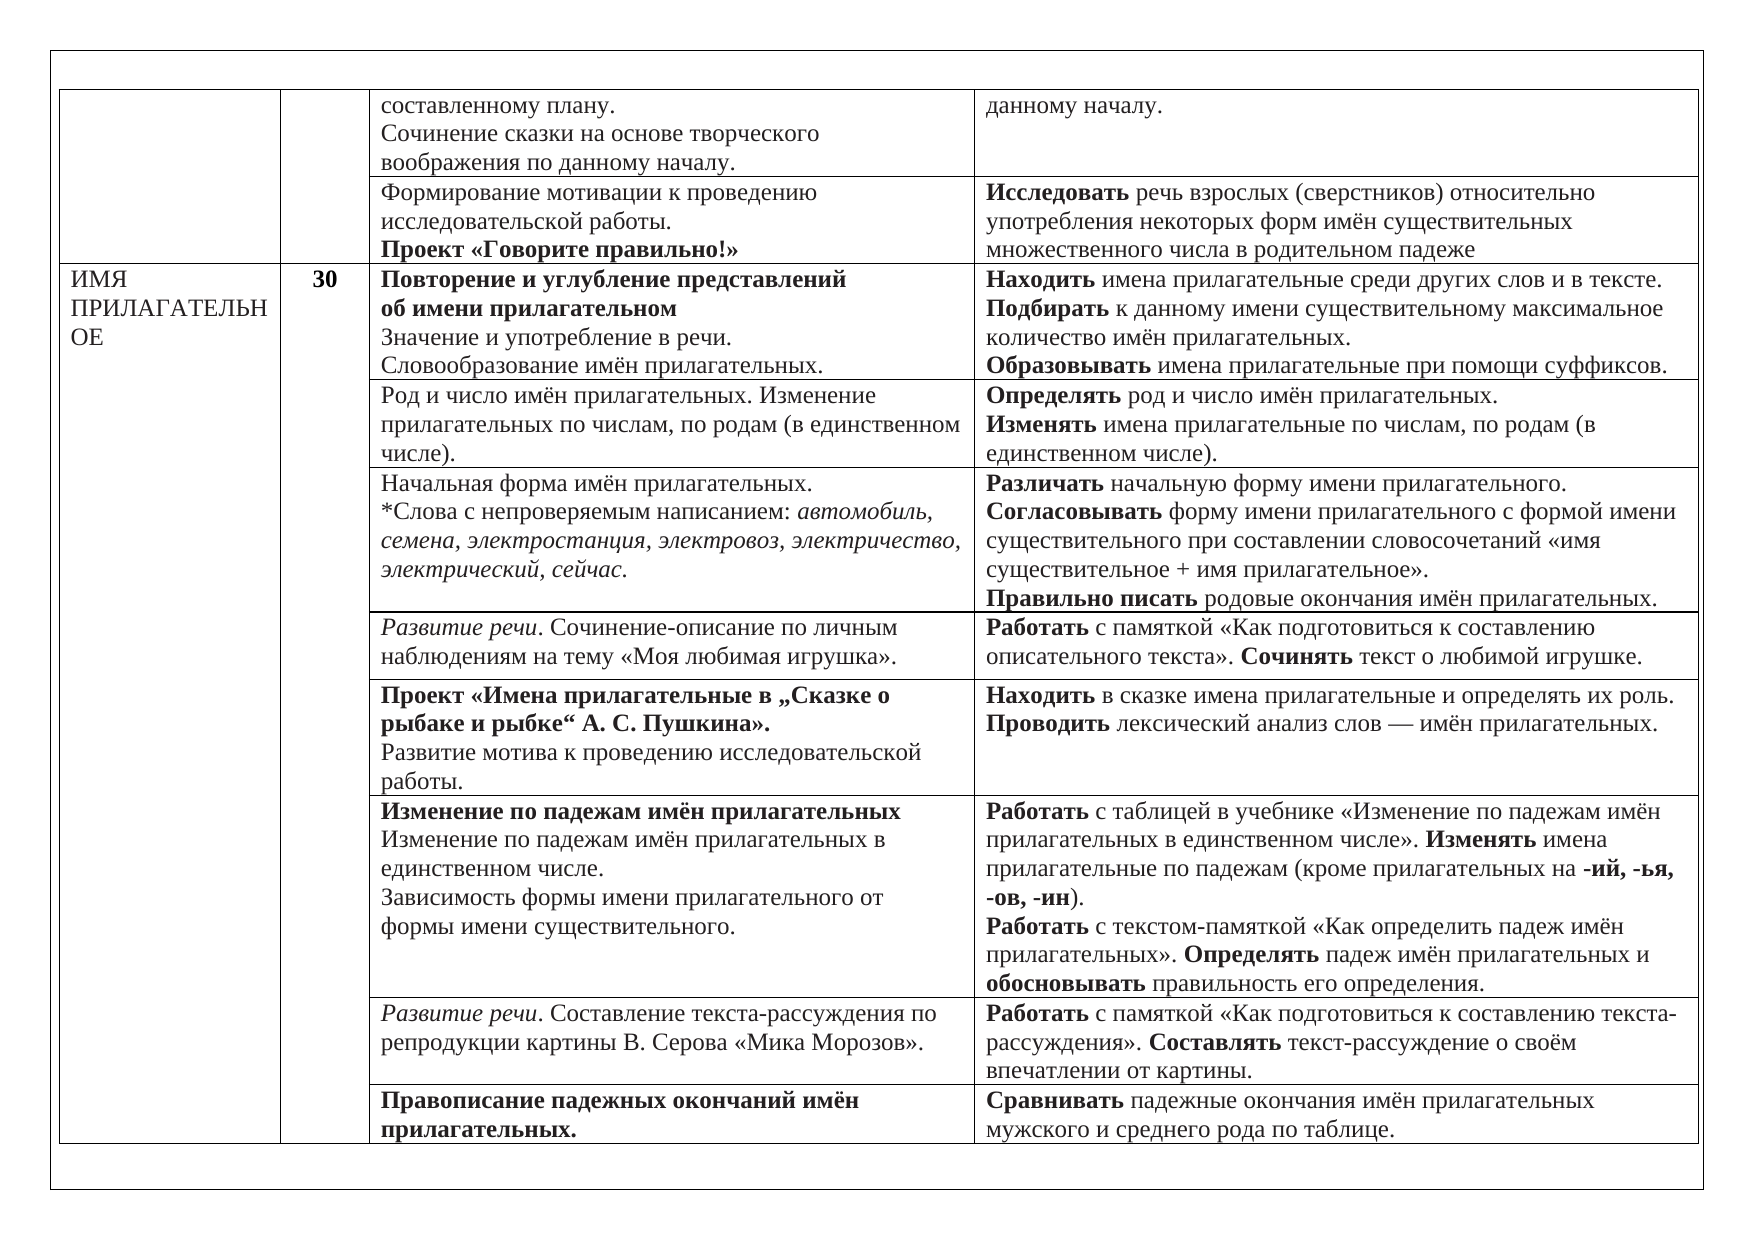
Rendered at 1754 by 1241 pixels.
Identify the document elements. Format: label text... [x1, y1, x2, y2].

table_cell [370, 90, 974, 176]
table_cell Работать с таблицей в учебнике «Изменение по падежам имён прилагательных в единственном числе». Изменять имена прилагательные по падежам (кроме прилагательных на -ий, -ья, -ов, -ин). Работать с текстом-памяткой «Как определить падеж имён прилагательных». Определять падеж имён прилагательных и обосновывать правильность его определения. [975, 796, 1698, 997]
table_cell 30 [281, 264, 369, 1143]
table_cell Работать с памяткой «Как подготовиться к составлению текста-рассуждения». Составлять текст-рассуждение о своём впечатлении от картины. [975, 998, 1698, 1084]
table_cell Различать начальную форму имени прилагательного. Согласовывать форму имени прилагательного с формой имени существительного при составлении словосочетаний «имя существительное + имя прилагательное». Правильно писать родовые окончания имён прилагательных. [975, 468, 1698, 611]
table_cell Повторение и углубление представлений об имени прилагательном Значение и употребление в речи. Словообразование имён прилагательных. [370, 264, 974, 379]
table_cell Род и число имён прилагательных. Изменение прилагательных по числам, по родам (в единственном числе). [370, 380, 974, 467]
table_cell Проект «Имена прилагательные в „Сказке о рыбаке и рыбке“ А. С. Пушкина». Развитие мотива к проведению исследовательской работы. [370, 680, 974, 795]
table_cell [975, 1085, 1698, 1143]
table_cell Находить в сказке имена прилагательные и определять их роль. Проводить лексический анализ слов — имён прилагательных. [975, 680, 1698, 795]
table_cell Формирование мотивации к проведению исследовательской работы. Проект «Говорите правильно!» [370, 177, 974, 263]
table_cell ИМЯ ПРИЛАГАТЕЛЬНОЕ [60, 264, 280, 1143]
table_cell Находить имена прилагательные среди других слов и в тексте. Подбирать к данному имени существительному максимальное количество имён прилагательных. Образовывать имена прилагательные при помощи суффиксов. [975, 264, 1698, 379]
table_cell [975, 90, 1698, 176]
table_cell Исследовать речь взрослых (сверстников) относительно употребления некоторых форм имён существительных множественного числа в родительном падеже [975, 177, 1698, 263]
table_cell Начальная форма имён прилагательных. *Слова с непроверяемым написанием: автомобиль, семена, электростанция, электровоз, электричество, электрический, сейчас. [370, 468, 974, 611]
table_cell Изменение по падежам имён прилагательных Изменение по падежам имён прилагательных в единственном числе. Зависимость формы имени прилагательного от формы имени существительного. [370, 796, 974, 997]
table_cell Развитие речи. Составление текста-рассуждения по репродукции картины В. Серова «Мика Морозов». [370, 998, 974, 1084]
table_cell Определять род и число имён прилагательных. Изменять имена прилагательные по числам, по родам (в единственном числе). [975, 380, 1698, 467]
table_cell Развитие речи. Сочинение-описание по личным наблюдениям на тему «Моя любимая игрушка». [370, 613, 974, 679]
table_cell Работать с памяткой «Как подготовиться к составлению описательного текста». Сочинять текст о любимой игрушке. [975, 613, 1698, 679]
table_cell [370, 1085, 974, 1143]
